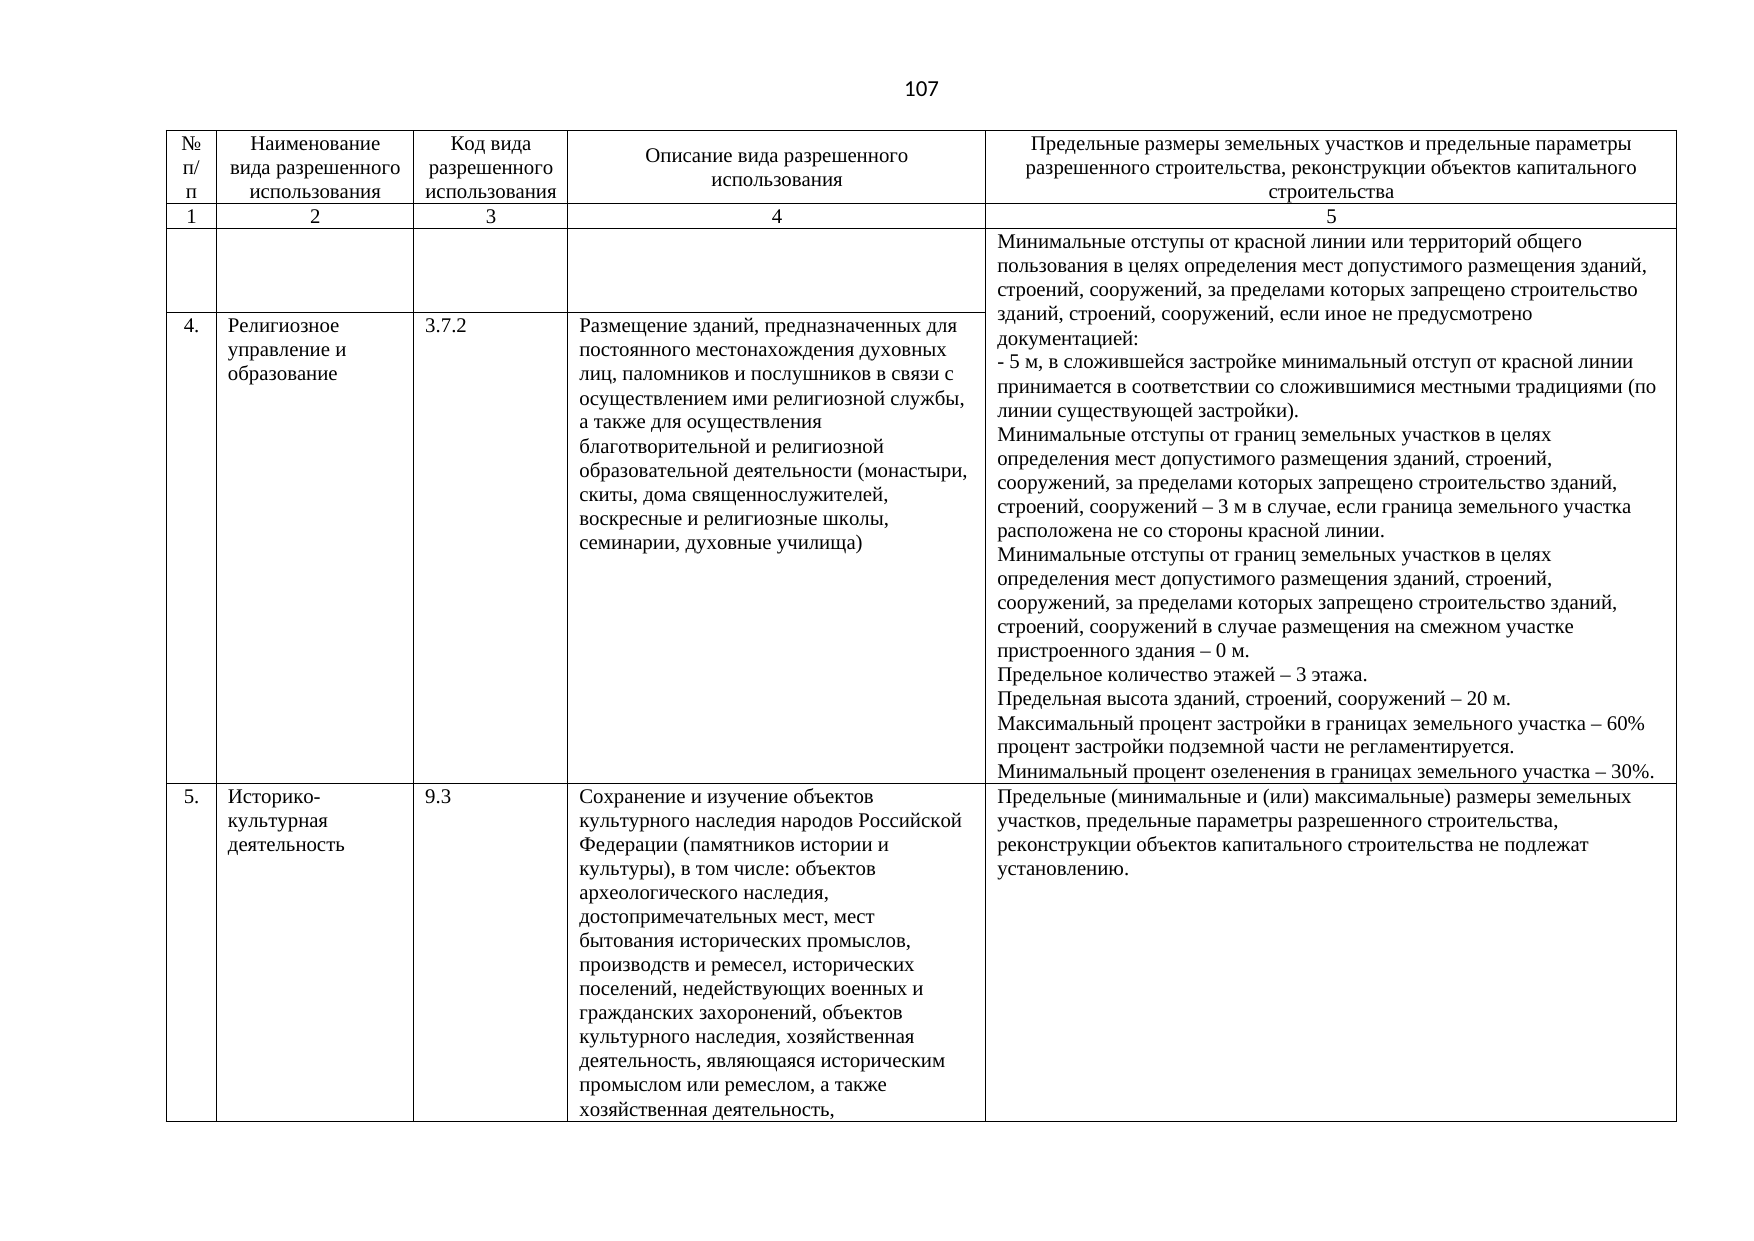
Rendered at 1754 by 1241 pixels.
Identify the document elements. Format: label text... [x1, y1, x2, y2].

table_header Наименование вида разрешенного использования [217, 131, 413, 203]
table_cell 3.7.2 [414, 313, 567, 783]
table_cell 9.3 [414, 784, 567, 1121]
table_cell Историко-культурная деятельность [217, 784, 413, 1121]
table_cell 1 [167, 204, 216, 228]
table_cell 2 [217, 204, 413, 228]
table_cell Религиозное управление и образование [217, 313, 413, 783]
table_header № п/п [167, 131, 216, 203]
table_cell 4. [167, 313, 216, 783]
table_cell 5 [986, 204, 1676, 228]
table_header Описание вида разрешенного использования [568, 131, 985, 203]
table_cell 3 [414, 204, 567, 228]
table_cell Размещение зданий, предназначенных для постоянного местонахождения духовных лиц, паломников и послушников в связи с осуществлением ими религиозной службы, а также для осуществления благотворительной и религиозной образовательной деятельности (монастыри, скиты, дома священнослужителей, воскресные и религиозные школы, семинарии, духовные училища) [568, 313, 985, 783]
table_cell 5. [167, 784, 216, 1121]
table_cell 4 [568, 204, 985, 228]
table_header Предельные размеры земельных участков и предельные параметры разрешенного строительства, реконструкции объектов капитального строительства [986, 131, 1676, 203]
table_header Код вида разрешенного использования [414, 131, 567, 203]
